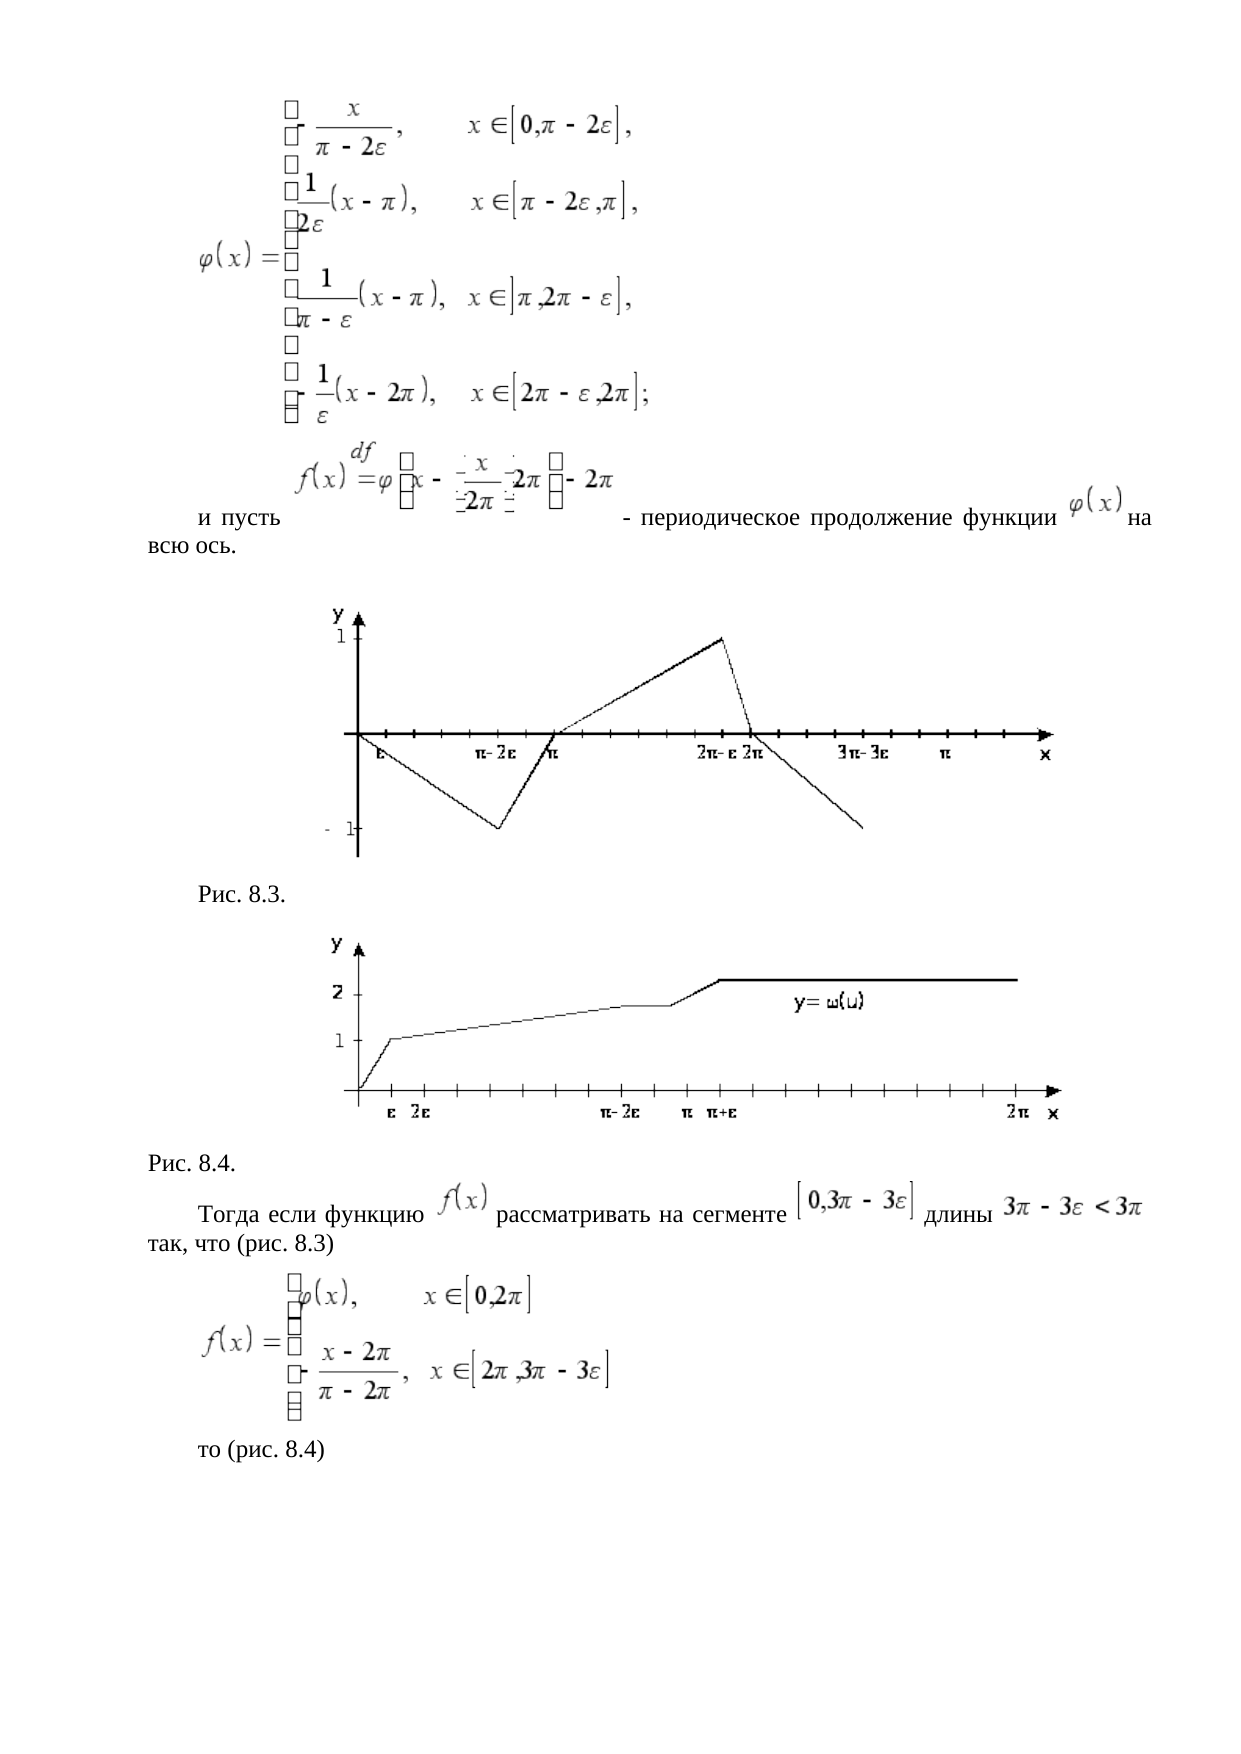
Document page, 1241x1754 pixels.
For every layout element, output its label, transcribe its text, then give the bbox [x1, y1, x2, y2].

picture [290, 437, 623, 525]
picture [197, 593, 1181, 875]
picture [197, 913, 1181, 1148]
text то (рис. 8.4) [148, 1434, 1152, 1463]
text Тогда если функцию рассматривать на сегменте длины так, что (рис. 8.3) [148, 1182, 1152, 1257]
picture [433, 1181, 496, 1223]
picture [197, 88, 656, 433]
text Рис. 8.3. [148, 879, 1152, 908]
picture [1067, 484, 1128, 525]
picture [795, 1181, 924, 1223]
picture [197, 1261, 618, 1429]
picture [1001, 1192, 1152, 1223]
